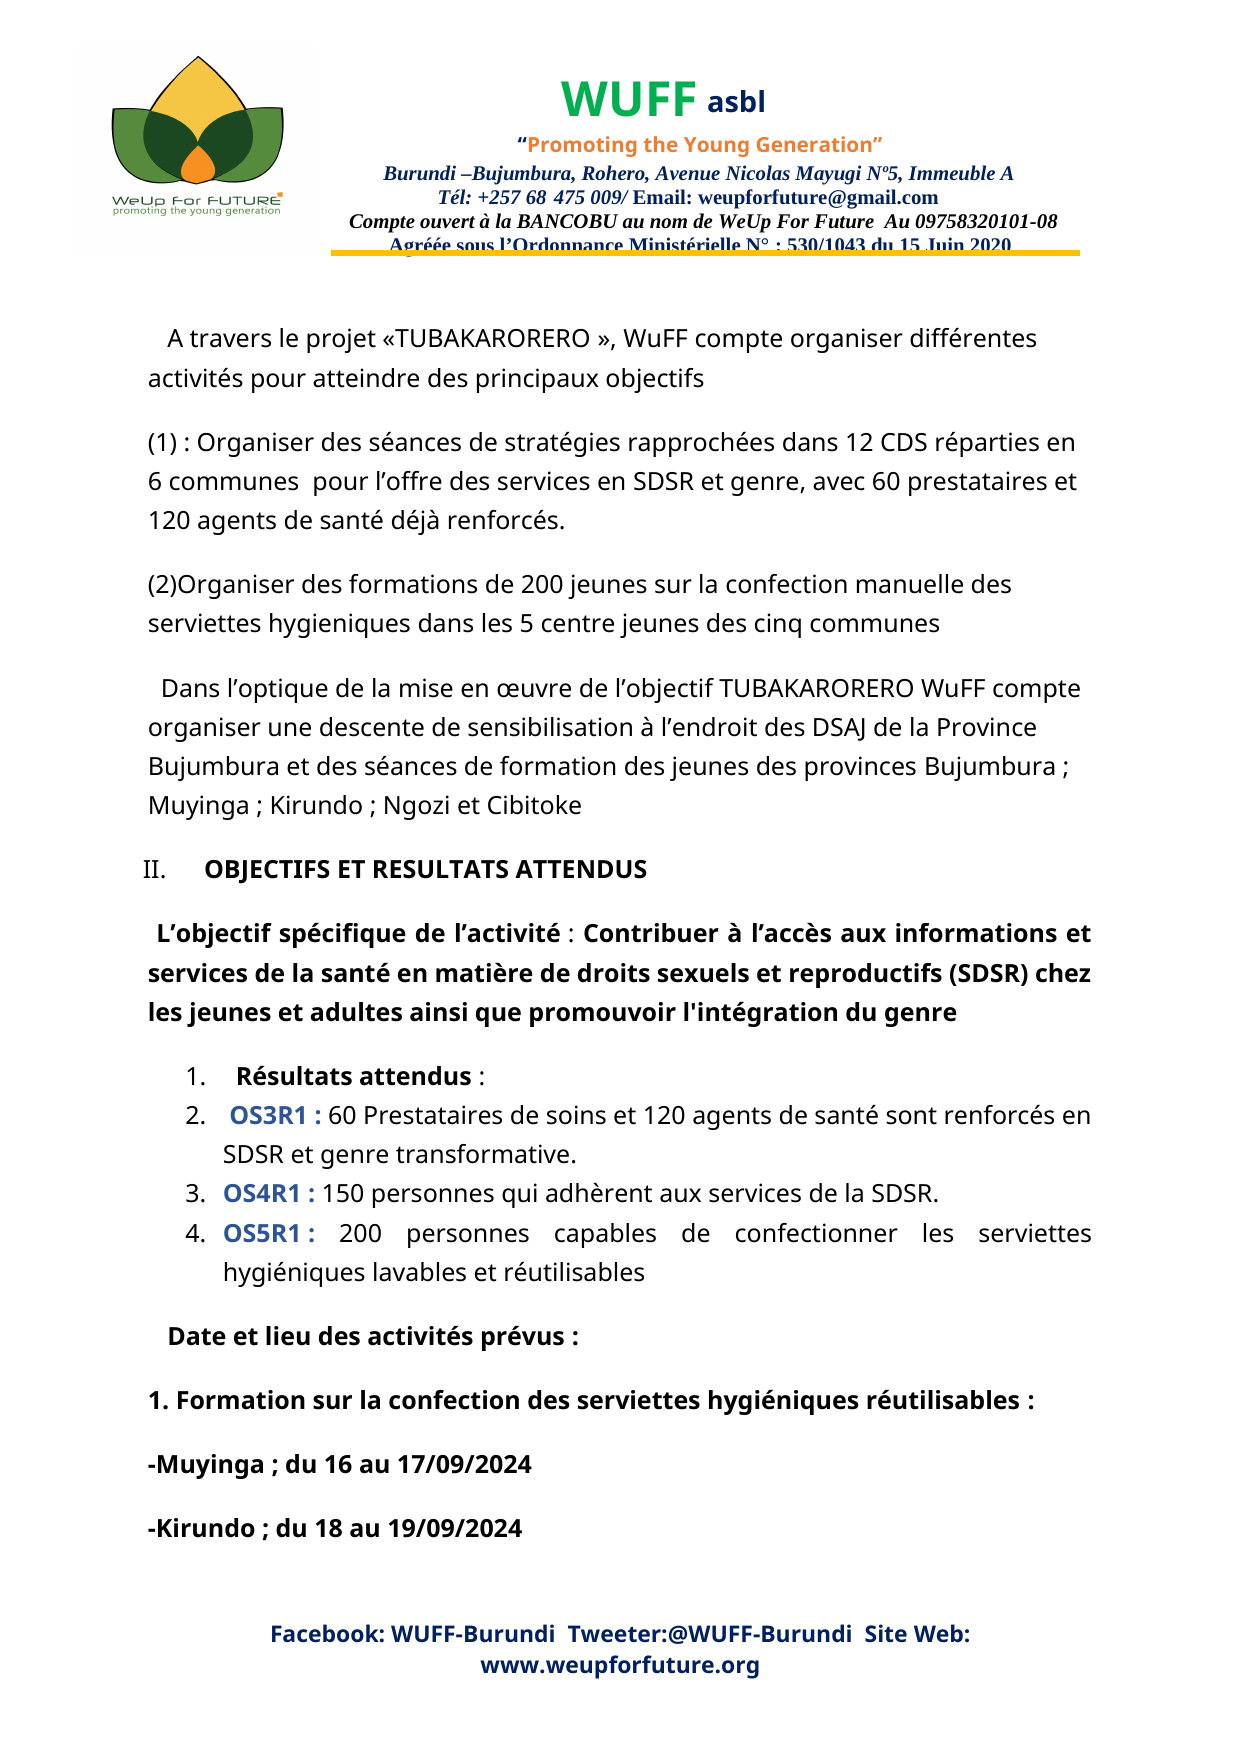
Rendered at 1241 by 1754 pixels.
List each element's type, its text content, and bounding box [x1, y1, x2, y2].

text (2)Organiser des formations de 200 jeunes sur la confection manuelle des serviettes hygieniques dans les 5 centre jeunes des cinq communes [148, 567, 1093, 640]
list Résultats attendus : [185, 1058, 1093, 1093]
text Date et lieu des activités prévus : [148, 1318, 1093, 1353]
text Dans l’optique de la mise en œuvre de l’objectif TUBAKARORERO WuFF compte organiser une descente de sensibilisation à l’endroit des DSAJ de la Province Bujumbura et des séances de formation des jeunes des provinces Bujumbura ; Muyinga ; Kirundo ; Ngozi et Cibitoke [148, 670, 1093, 822]
text L’objectif spécifique de l’activité : Contribuer à l’accès aux informations et services de la santé en matière de droits sexuels et reproductifs (SDSR) chez les jeunes et adultes ainsi que promouvoir l'intégration du genre [148, 916, 1093, 1028]
text 1. Formation sur la confection des serviettes hygiéniques réutilisables : [148, 1383, 1093, 1417]
list OBJECTIFS ET RESULTATS ATTENDUS [166, 852, 1093, 886]
text -Muyinga ; du 16 au 17/09/2024 [148, 1447, 1093, 1481]
list OS4R1 : 150 personnes qui adhèrent aux services de la SDSR. [185, 1176, 1093, 1210]
text -Kirundo ; du 18 au 19/09/2024 [148, 1511, 1093, 1545]
text A travers le projet «TUBAKARORERO », WuFF compte organiser différentes activités pour atteindre des principaux objectifs [148, 321, 1093, 394]
list OS3R1 : 60 Prestataires de soins et 120 agents de santé sont renforcés en SDSR et genre transformative. [185, 1098, 1093, 1171]
text (1) : Organiser des séances de stratégies rapprochées dans 12 CDS réparties en 6 communes pour l’offre des services en SDSR et genre, avec 60 prestataires et 120 agents de santé déjà renforcés. [148, 424, 1093, 537]
picture [73, 44, 319, 257]
list OS5R1 : 200 personnes capables de confectionner les serviettes hygiéniques lavables et réutilisables [185, 1215, 1093, 1288]
